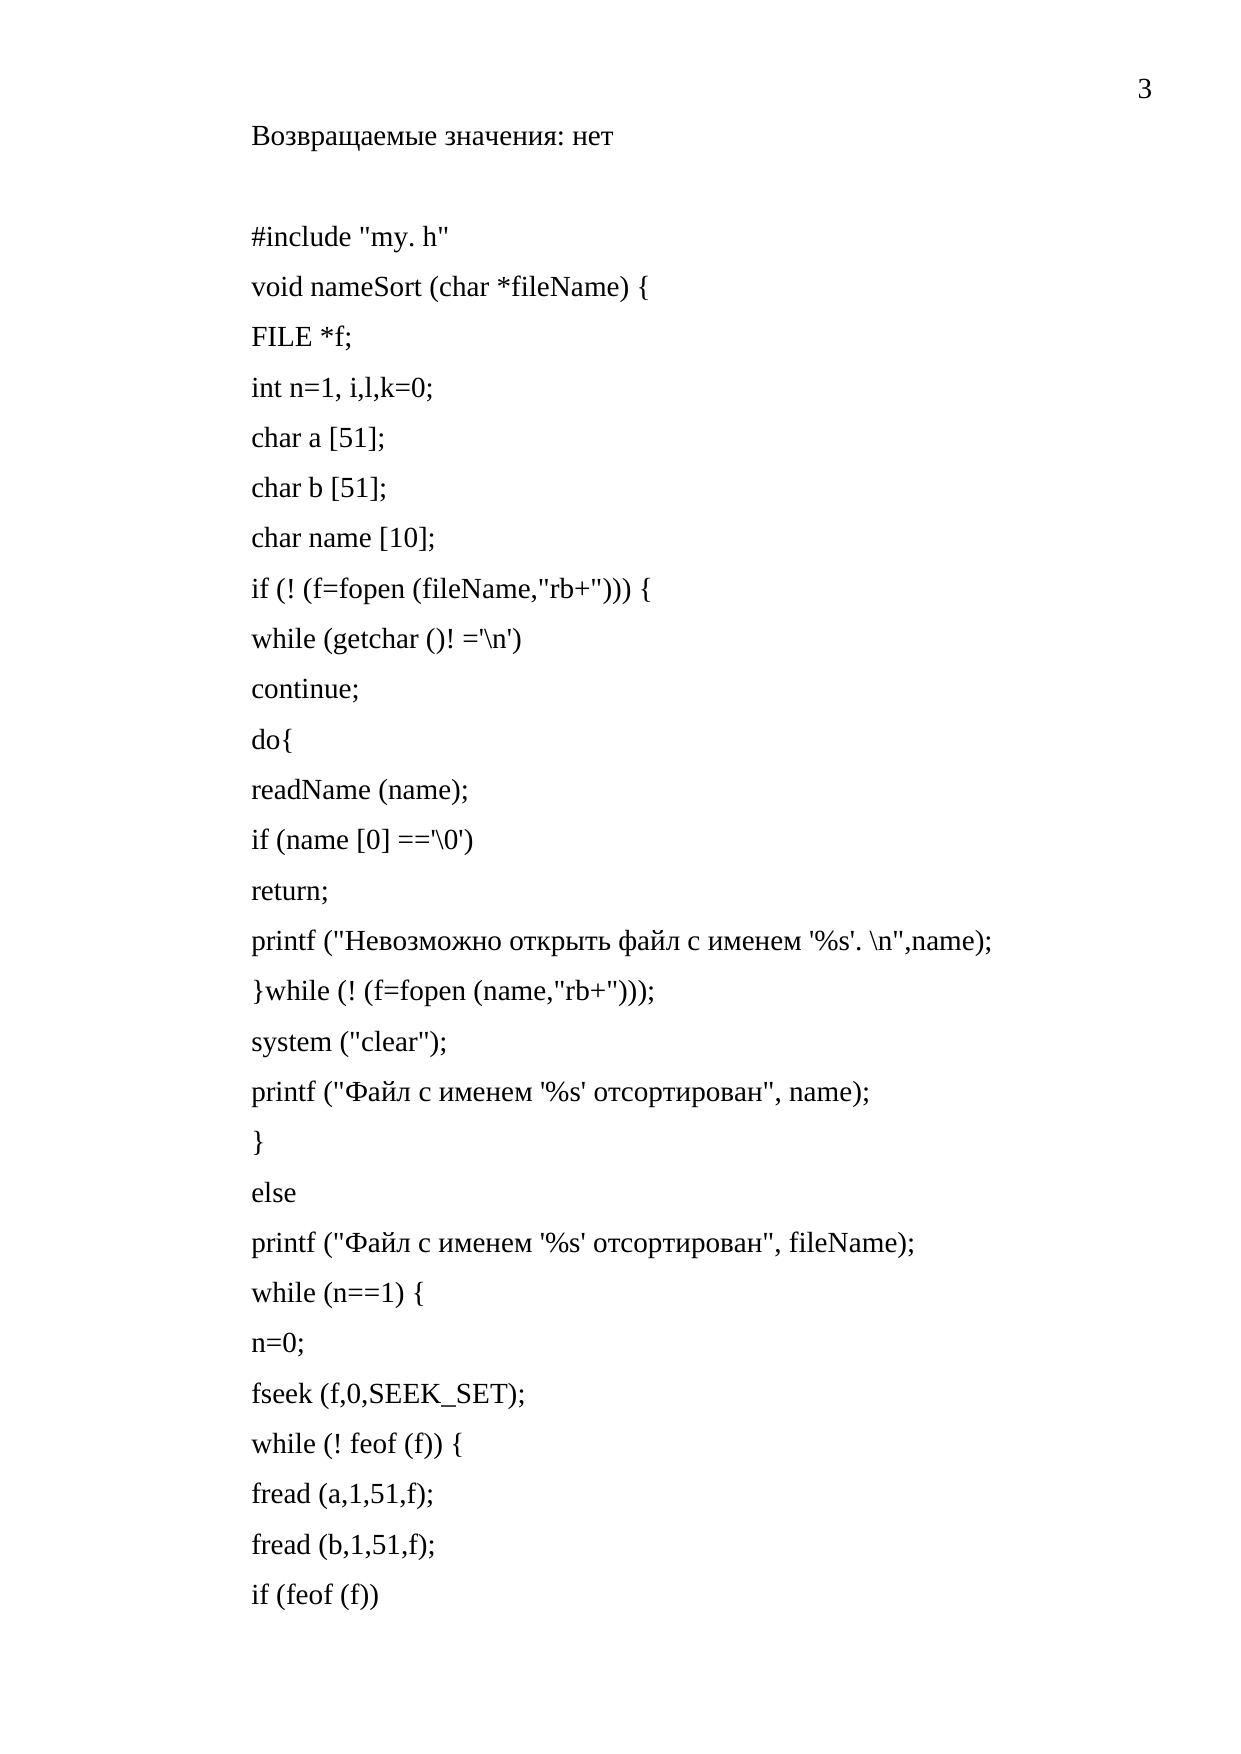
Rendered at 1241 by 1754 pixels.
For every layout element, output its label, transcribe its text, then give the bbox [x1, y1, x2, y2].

text char a [51]; [177, 420, 1152, 453]
text while (n==1) { [177, 1275, 1152, 1309]
text printf ("Невозможно открыть файл c именем '%s'. \n",name); [177, 923, 1152, 957]
text n=0; [177, 1326, 1152, 1359]
text fread (a,1,51,f); [177, 1477, 1152, 1510]
text while (getchar ()! ='\n') [177, 621, 1152, 655]
text return; [177, 873, 1152, 906]
text printf ("Файл с именем '%s' отсортирован", name); [177, 1074, 1152, 1108]
text char b [51]; [177, 470, 1152, 504]
text fseek (f,0,SEEK_SET); [177, 1376, 1152, 1409]
text system ("clear"); [177, 1024, 1152, 1057]
text readName (name); [177, 772, 1152, 806]
text continue; [177, 672, 1152, 705]
text else [177, 1175, 1152, 1208]
text Возвращаемые значения: нет [177, 118, 1152, 152]
text while (! feof (f)) { [177, 1426, 1152, 1460]
text #include "my. h" [177, 219, 1152, 252]
text } [177, 1124, 1152, 1158]
text int n=1, i,l,k=0; [177, 370, 1152, 403]
text if (! (f=fopen (fileName,"rb+"))) { [177, 571, 1152, 604]
text void nameSort (char *fileName) { [177, 269, 1152, 303]
text fread (b,1,51,f); [177, 1527, 1152, 1560]
text if (name [0] =='\0') [177, 822, 1152, 856]
text printf ("Файл с именем '%s' отсортирован", fileName); [177, 1225, 1152, 1258]
text FILE *f; [177, 319, 1152, 353]
text }while (! (f=fopen (name,"rb+"))); [177, 973, 1152, 1007]
text if (feof (f)) [177, 1577, 1152, 1611]
text do{ [177, 722, 1152, 755]
text char name [10]; [177, 521, 1152, 554]
